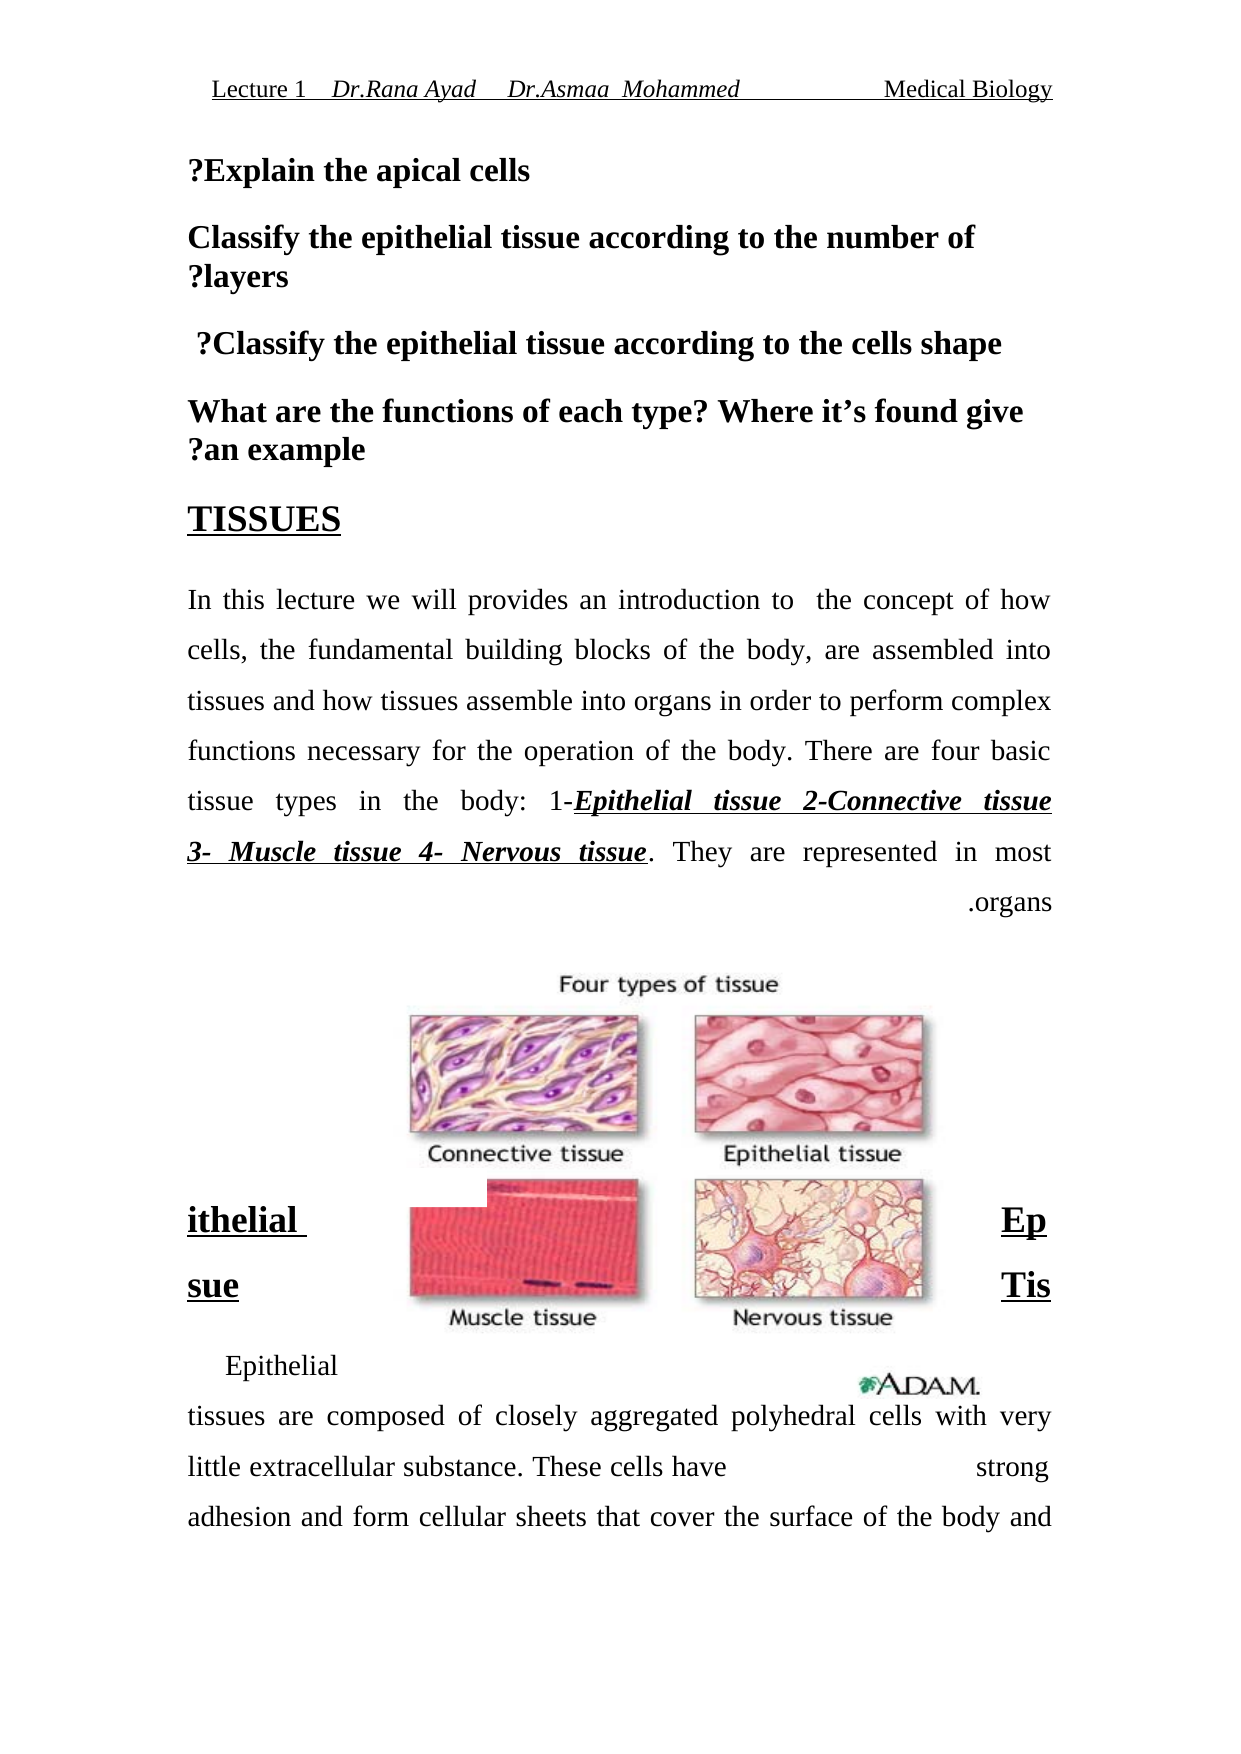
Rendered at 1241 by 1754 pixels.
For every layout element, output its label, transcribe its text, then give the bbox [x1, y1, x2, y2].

picture [357, 962, 983, 1399]
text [187, 1348, 1053, 1533]
text TISSUES [187, 497, 1053, 540]
subtitle What are the functions of each type? Where it’s found give an example? [187, 391, 1053, 467]
text Epithelial Tissue [187, 1198, 357, 1306]
text Epithelial Tissue [983, 1198, 1053, 1306]
subtitle Classify the epithelial tissue according to the number of layers? [187, 217, 1053, 294]
text In this lecture we will provides an introduction to the concept of how cells, the fundamental building blocks of the body, are assembled into tissues and how tissues assemble into organs in order to perform complex functions necessary for the operation of the body. There are four basic tissue types in the body: 1-Epithelial tissue 2-Connective tissue 3- Muscle tissue 4- Nervous tissue. They are represented in most organs. [187, 582, 1053, 918]
subtitle Explain the apical cells? [187, 150, 1053, 188]
subtitle Classify the epithelial tissue according to the cells shape? [187, 323, 1053, 362]
